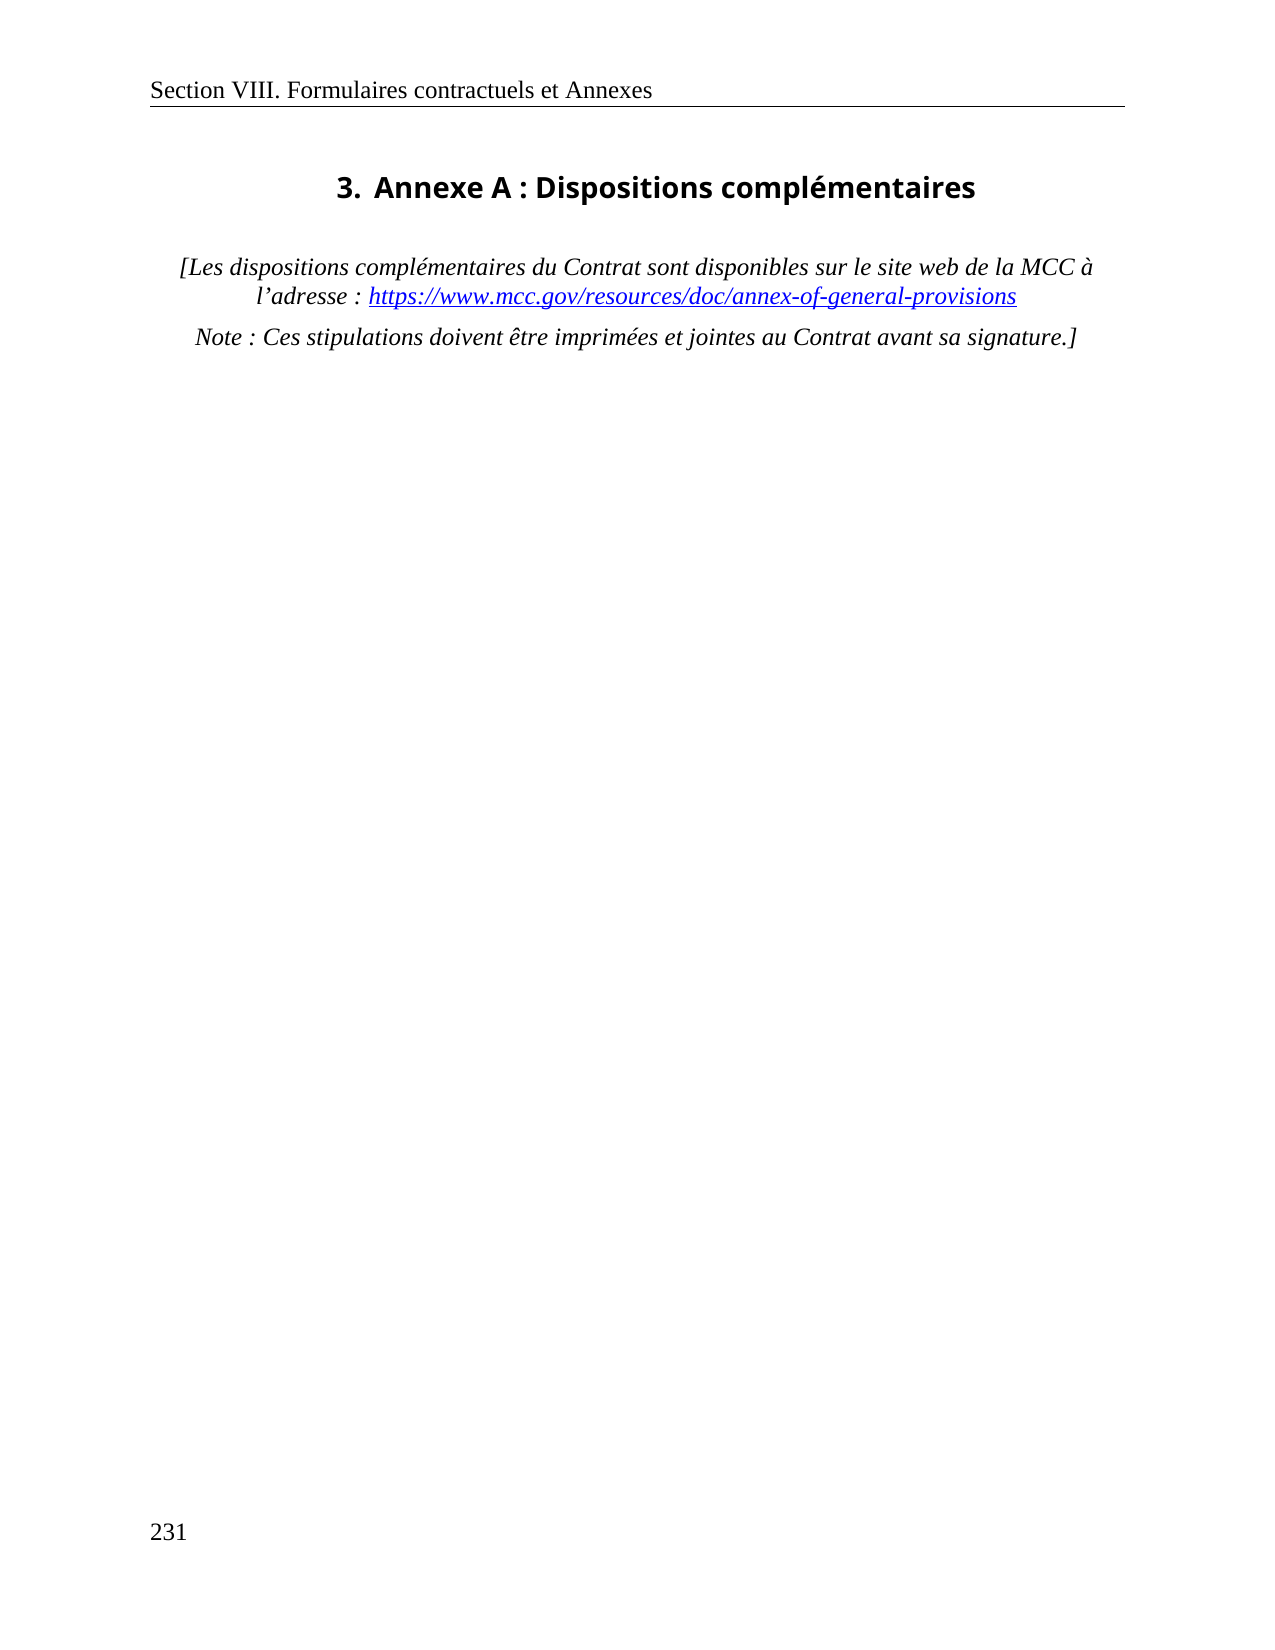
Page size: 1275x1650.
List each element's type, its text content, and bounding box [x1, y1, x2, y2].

subtitle [Les dispositions complémentaires du Contrat sont disponibles sur le site web de la MCC à l’adresse : https://www.mcc.gov/resources/doc/annex-of-general-provisions [150, 252, 1125, 309]
subtitle Note : Ces stipulations doivent être imprimées et jointes au Contrat avant sa signature.] [150, 322, 1125, 351]
subtitle Annexe A : Dispositions complémentaires [187, 168, 1125, 207]
